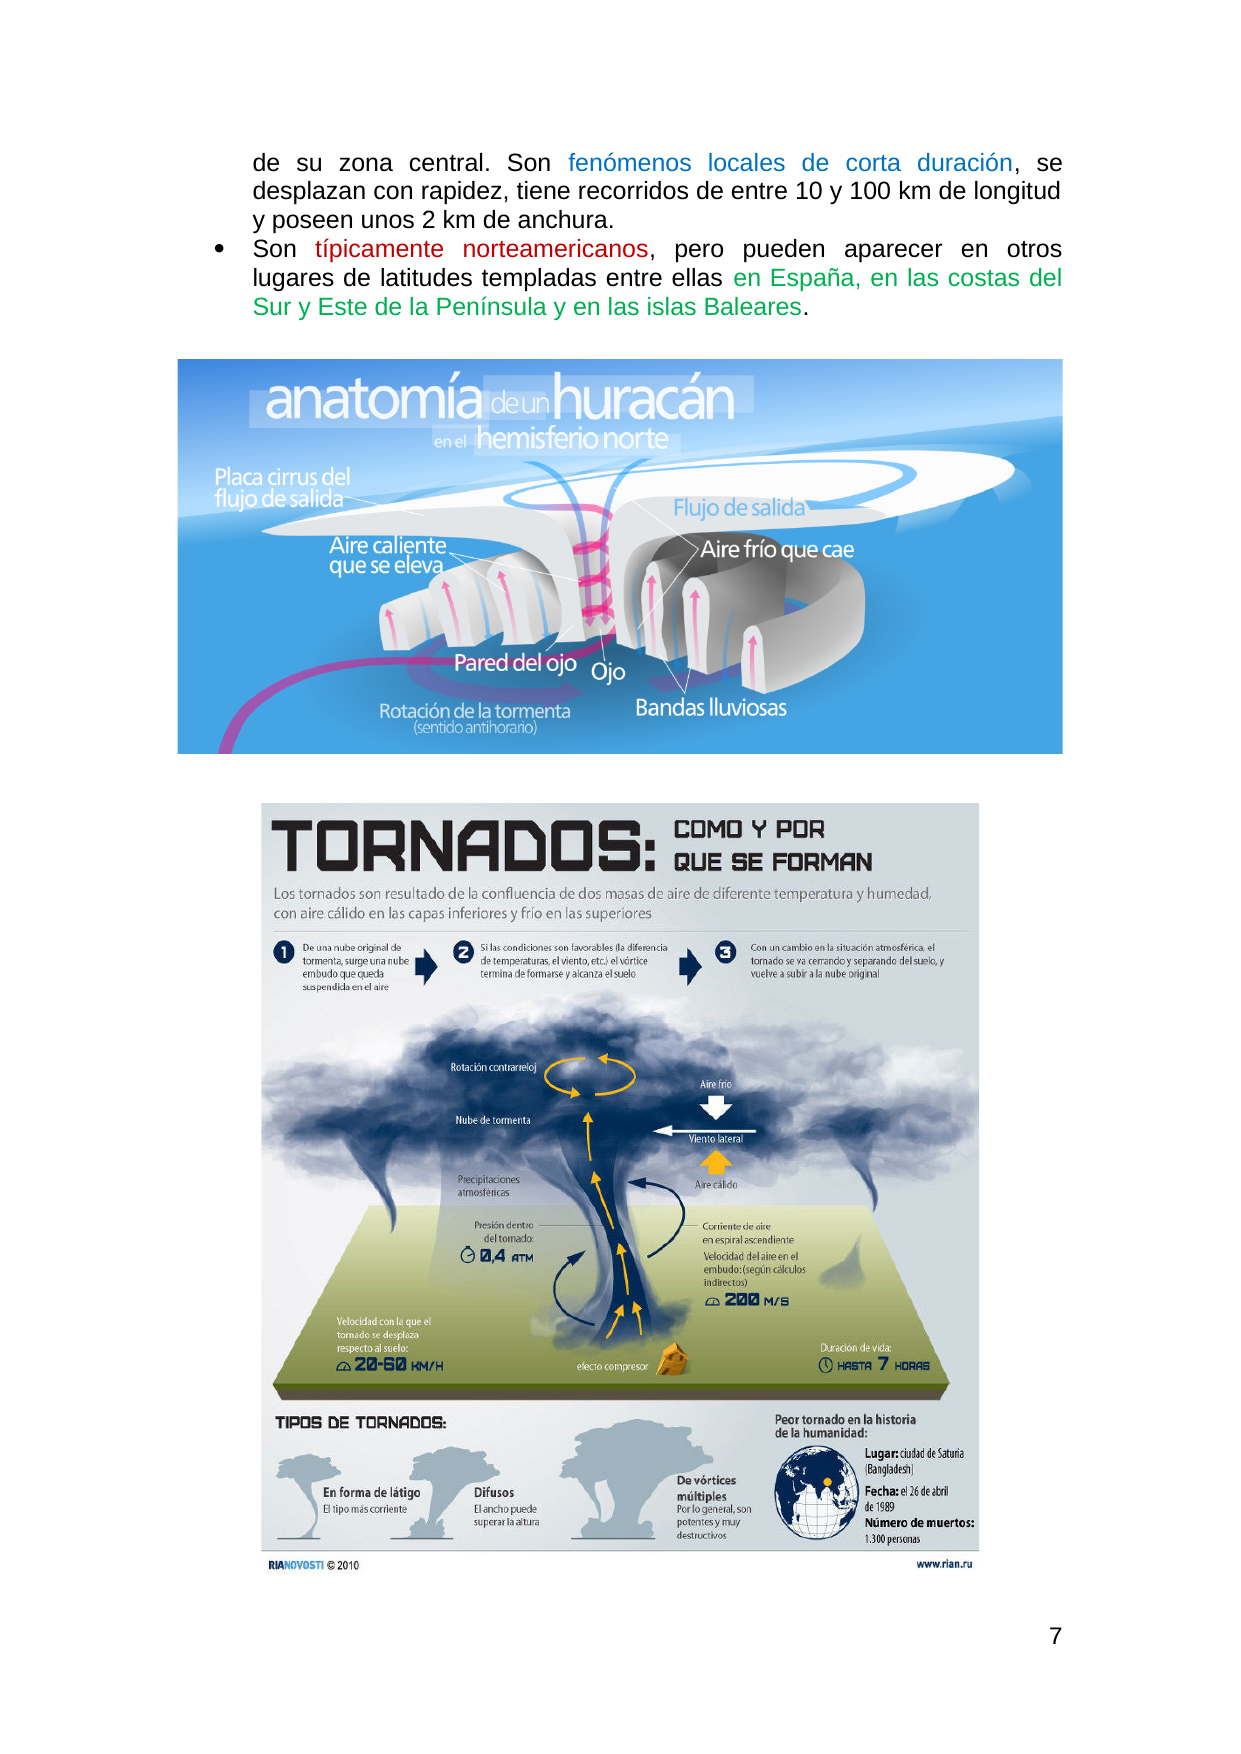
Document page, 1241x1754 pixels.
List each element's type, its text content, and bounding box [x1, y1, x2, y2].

list Son típicamente norteamericanos, pero pueden aparecer en otros lugares de latitudes templadas entre ellas en España, en las costas del Sur y Este de la Península y en las islas Baleares. [215, 234, 1063, 320]
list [215, 148, 1063, 234]
picture [261, 803, 980, 1574]
picture [177, 359, 1063, 754]
